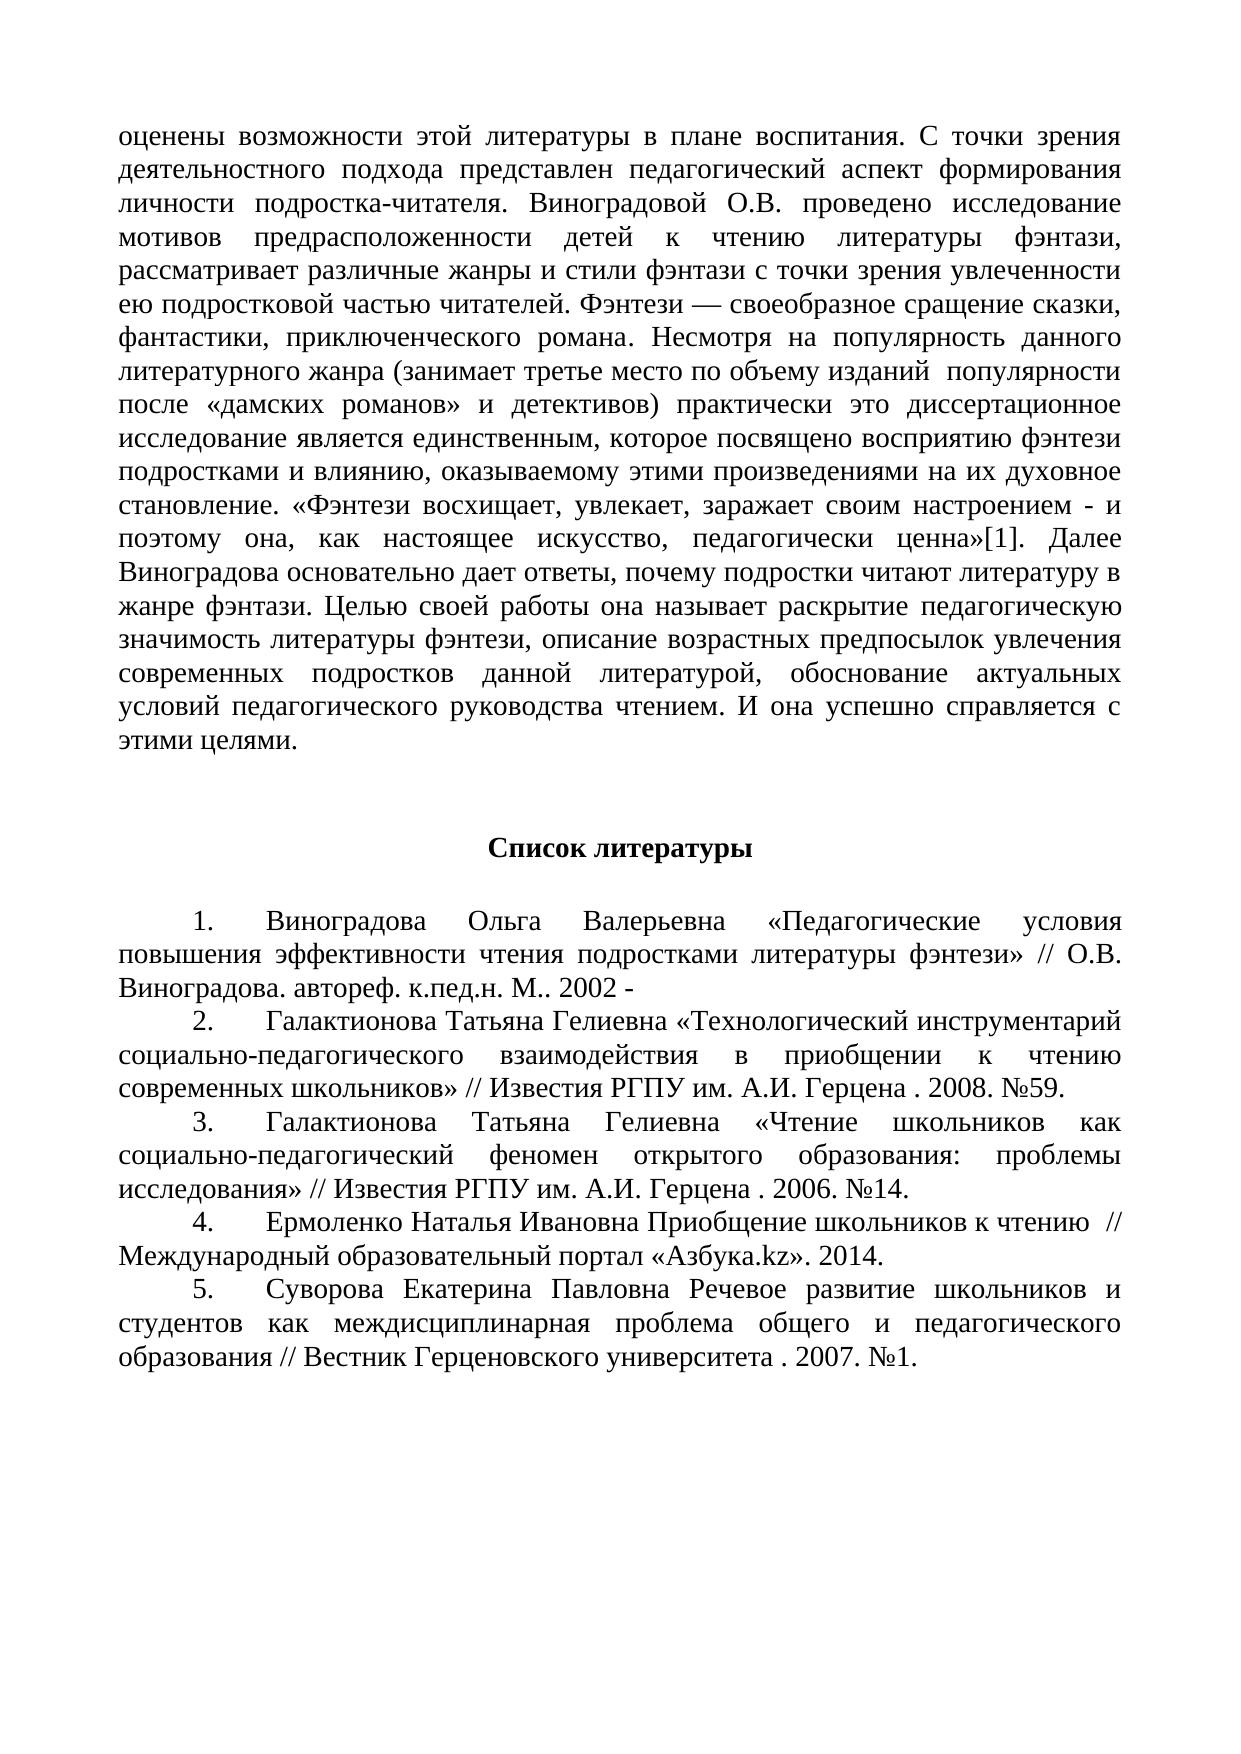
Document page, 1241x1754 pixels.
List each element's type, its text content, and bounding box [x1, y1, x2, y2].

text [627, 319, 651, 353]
list Ермоленко Наталья Ивановна Приобщение школьников к чтению // Международный образовательный портал «Азбука.kz». 2014. [118, 1204, 1122, 1272]
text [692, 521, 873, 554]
text Список литературы [118, 830, 1122, 864]
list Галактионова Татьяна Гелиевна «Технологический инструментарий социально-педагогического взаимодействия в приобщении к чтению современных школьников» // Известия РГПУ им. А.И. Герцена . 2008. №59. [118, 1003, 1122, 1104]
list Виноградова Ольга Валерьевна «Педагогические условия повышения эффективности чтения подростками литературы фэнтези» // О.В. Виноградова. автореф. к.пед.н. М.. 2002 - [118, 936, 1122, 1003]
list Галактионова Татьяна Гелиевна «Чтение школьников как социально-педагогический феномен открытого образования: проблемы исследования» // Известия РГПУ им. А.И. Герцена . 2006. №14. [118, 1104, 1122, 1204]
list Суворова Екатерина Павловна Речевое развитие школьников и студентов как междисциплинарная проблема общего и педагогического образования // Вестник Герценовского университета . 2007. №1. [118, 1272, 1122, 1372]
